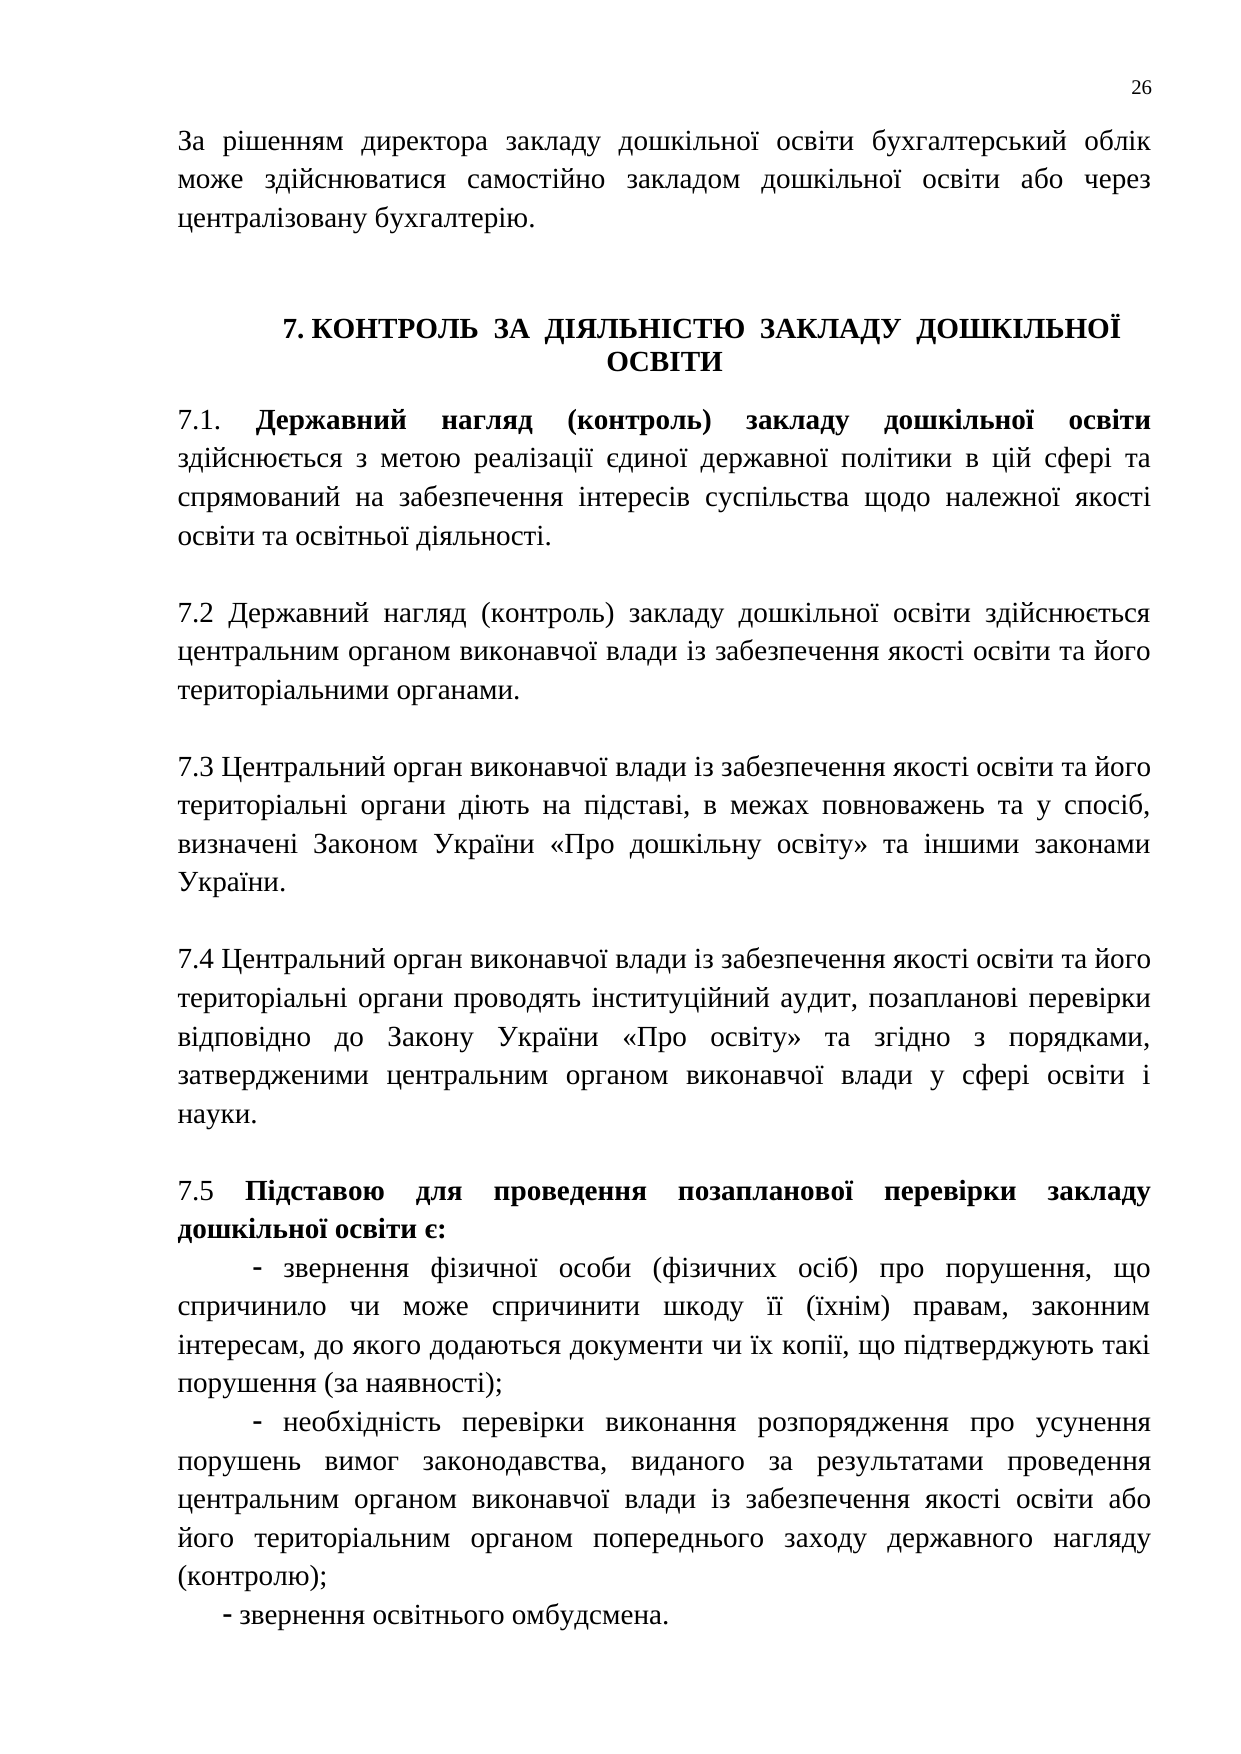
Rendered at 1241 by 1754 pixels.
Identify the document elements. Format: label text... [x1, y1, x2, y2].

text 7.2 Державний нагляд (контроль) закладу дошкільної освіти здійснюється центральним органом виконавчої влади із забезпечення якості освіти та його територіальними органами. [177, 595, 1152, 705]
text За рішенням директора закладу дошкільної освіти бухгалтерський облік може здійснюватися самостійно закладом дошкільної освіти або через централізовану бухгалтерію. [177, 123, 1152, 234]
text 7.5 Підставою для проведення позапланової перевірки закладу дошкільної освіти є: [177, 1173, 1152, 1245]
text звернення освітнього омбудсмена. [177, 1597, 1152, 1631]
text необхідність перевірки виконання розпорядження про усунення порушень вимог законодавства, виданого за результатами проведення центральним органом виконавчої влади із забезпечення якості освіти або його територіальним органом попереднього заходу державного нагляду (контролю); [177, 1404, 1152, 1592]
text 7.4 Центральний орган виконавчої влади із забезпечення якості освіти та його територіальні органи проводять інституційний аудит, позапланові перевірки відповідно до Закону України «Про освіту» та згідно з порядками, затвердженими центральним органом виконавчої влади у сфері освіти і науки. [177, 942, 1152, 1129]
text 7.1. Державний нагляд (контроль) закладу дошкільної освіти здійснюється з метою реалізації єдиної державної політики в цій сфері та спрямований на забезпечення інтересів суспільства щодо належної якості освіти та освітньої діяльності. [177, 402, 1152, 551]
text 7. КОНТРОЛЬ ЗА ДІЯЛЬНІСТЮ ЗАКЛАДУ ДОШКІЛЬНОЇ ОСВІТИ [177, 311, 1152, 378]
text 7.3 Центральний орган виконавчої влади із забезпечення якості освіти та його територіальні органи діють на підставі, в межах повноважень та у спосіб, визначені Законом України «Про дошкільну освіту» та іншими законами України. [177, 749, 1152, 898]
text звернення фізичної особи (фізичних осіб) про порушення, що спричинило чи може спричинити шкоду її (їхнім) правам, законним інтересам, до якого додаються документи чи їх копії, що підтверджують такі порушення (за наявності); [177, 1250, 1152, 1399]
